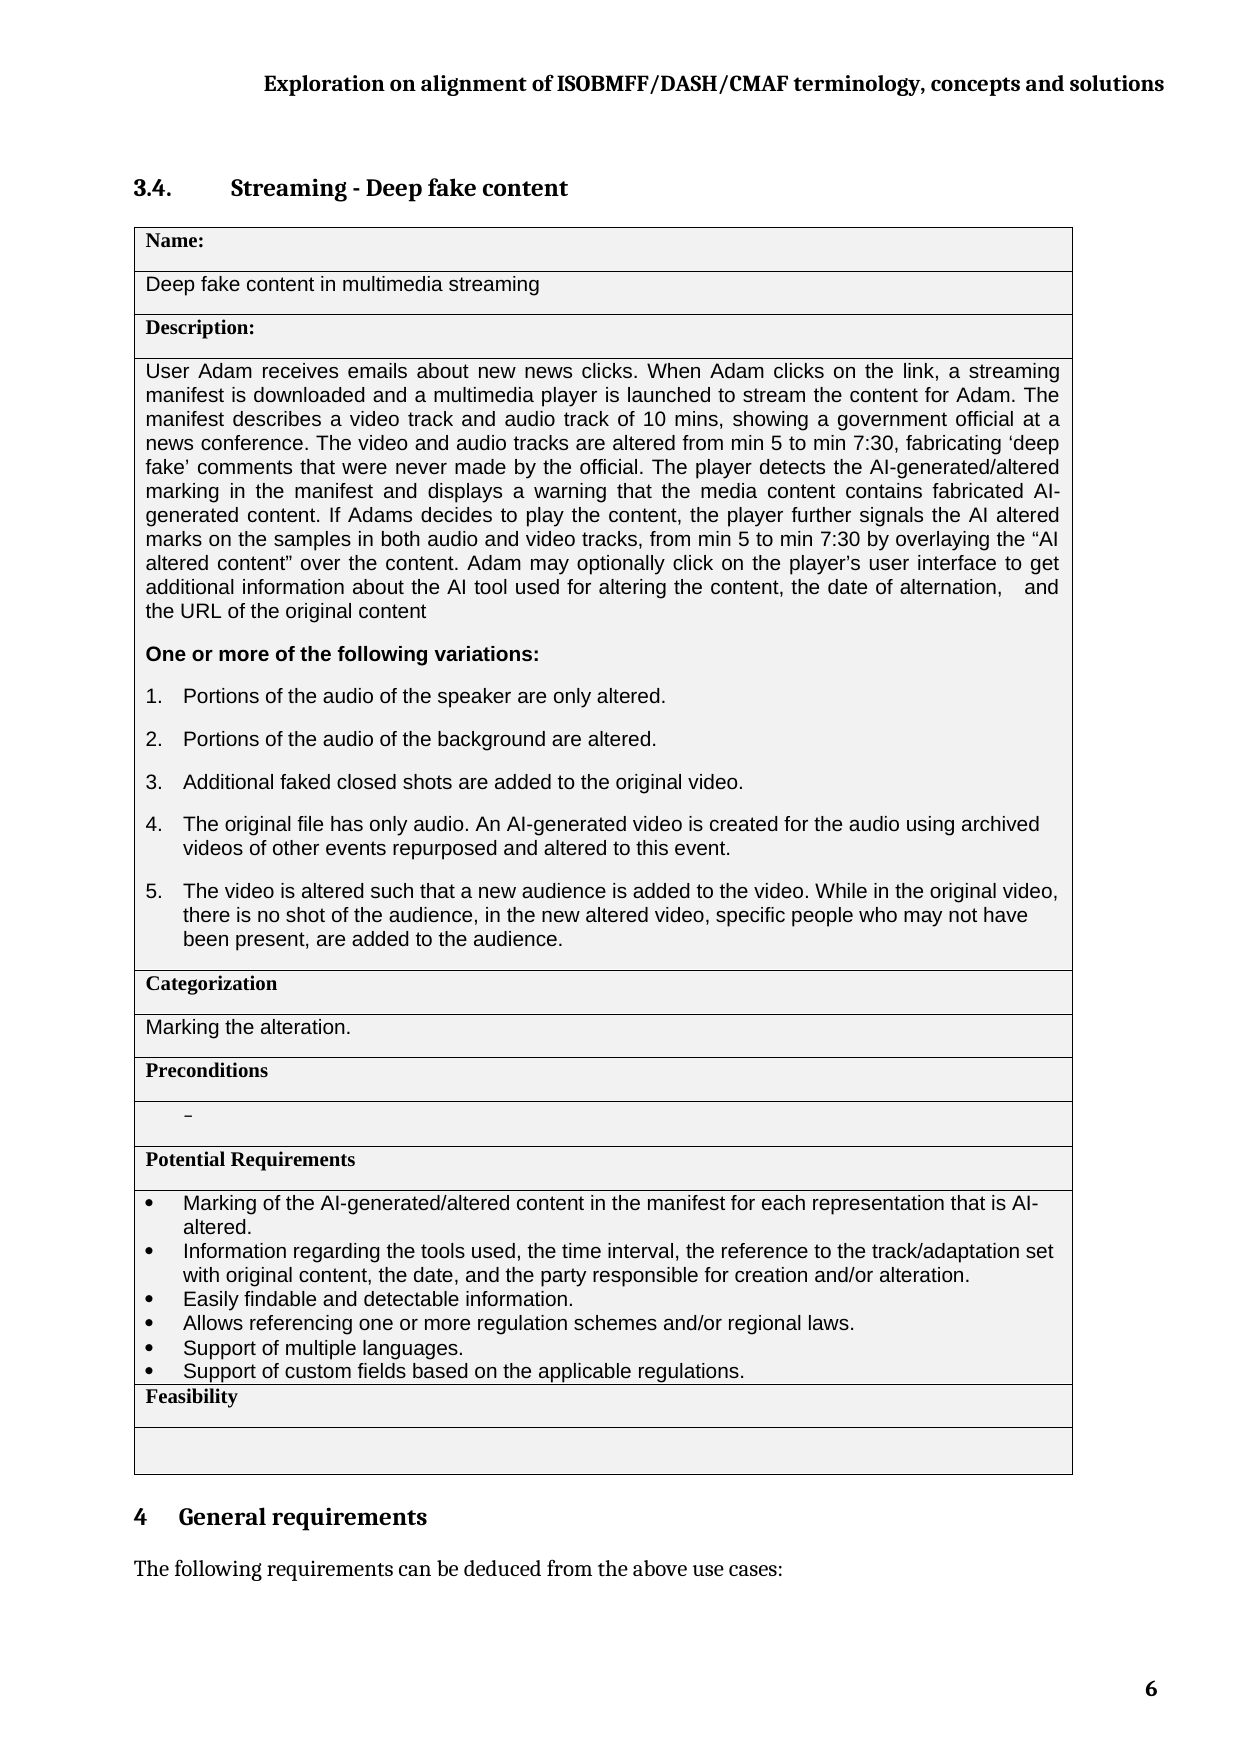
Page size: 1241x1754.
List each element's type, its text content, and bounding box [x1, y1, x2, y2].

table_cell Potential Requirements [135, 1147, 1072, 1190]
table_cell Description: [135, 315, 1072, 358]
subtitle Streaming - Deep fake content [133, 173, 1165, 202]
table_cell Categorization [135, 971, 1072, 1013]
table_header Name: [135, 228, 1072, 271]
table_cell [135, 1102, 1072, 1146]
table_cell Marking the alteration. [135, 1015, 1072, 1057]
table_cell [135, 1428, 1072, 1473]
table_cell Marking of the AI-generated/altered content in the manifest for each representation that is AI-altered. Information regarding the tools used, the time interval, the reference to the track/adaptation set with original content, the date, and the party responsible for creation and/or alteration. Easily findable and detectable information. Allows referencing one or more regulation schemes and/or regional laws. Support of multiple languages. Support of custom fields based on the applicable regulations. [135, 1191, 1072, 1383]
table_cell Feasibility [135, 1385, 1072, 1427]
table_cell Deep fake content in multimedia streaming [135, 272, 1072, 314]
table_cell User Adam receives emails about new news clicks. When Adam clicks on the link, a streaming manifest is downloaded and a multimedia player is launched to stream the content for Adam. The manifest describes a video track and audio track of 10 mins, showing a government official at a news conference. The video and audio tracks are altered from min 5 to min 7:30, fabricating ‘deep fake’ comments that were never made by the official. The player detects the AI-generated/altered marking in the manifest and displays a warning that the media content contains fabricated AI-generated content. If Adams decides to play the content, the player further signals the AI altered marks on the samples in both audio and video tracks, from min 5 to min 7:30 by overlaying the “AI altered content” over the content. Adam may optionally click on the player’s user interface to get additional information about the AI tool used for altering the content, the date of alternation, and the URL of the original content One or more of the following variations: Portions of the audio of the speaker are only altered. Portions of the audio of the background are altered. Additional faked closed shots are added to the original video. The original file has only audio. An AI-generated video is created for the audio using archived videos of other events repurposed and altered to this event. The video is altered such that a new audience is added to the video. While in the original video, there is no shot of the audience, in the new altered video, specific people who may not have been present, are added to the audience. [135, 359, 1072, 969]
subtitle General requirements [133, 1503, 1165, 1531]
text The following requirements can be deduced from the above use cases: [133, 1556, 1165, 1582]
table_cell Preconditions [135, 1058, 1072, 1101]
